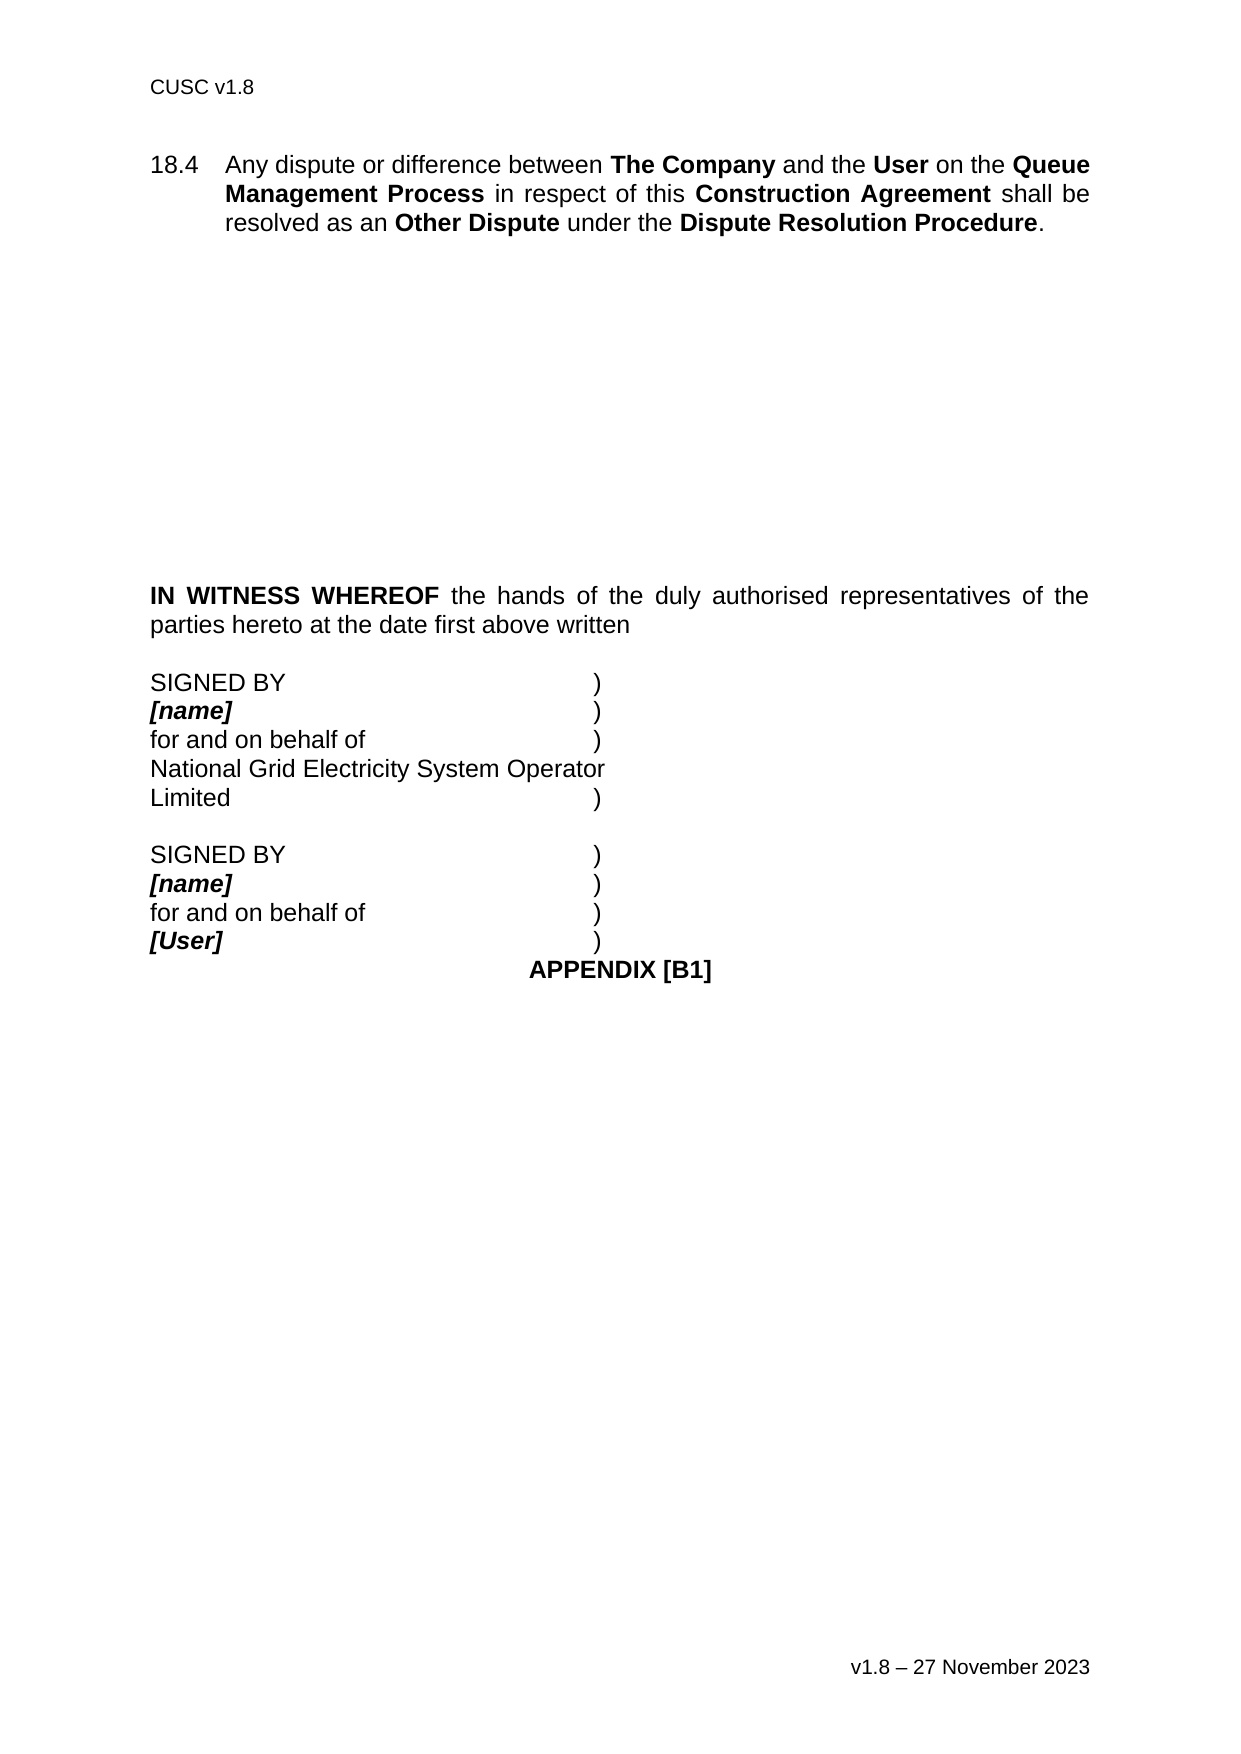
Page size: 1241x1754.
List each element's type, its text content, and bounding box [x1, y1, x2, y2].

text [User] ) [150, 926, 1090, 955]
text National Grid Electricity System Operator [150, 754, 1090, 782]
text Limited ) [150, 782, 1090, 811]
text APPENDIX [B1] [150, 955, 1090, 984]
text SIGNED BY ) [150, 840, 1090, 869]
text IN WITNESS WHEREOF the hands of the duly authorised representatives of the parties hereto at the date first above written [150, 581, 1090, 639]
text for and on behalf of ) [150, 725, 1090, 754]
text SIGNED BY ) [150, 639, 1090, 696]
text 18.4 Any dispute or difference between The Company and the User on the Queue Management Process in respect of this Construction Agreement shall be resolved as an Other Dispute under the Dispute Resolution Procedure. [150, 150, 1090, 236]
text [name] ) [150, 696, 1090, 725]
text [name] ) [150, 869, 1090, 897]
text for and on behalf of ) [150, 897, 1090, 926]
